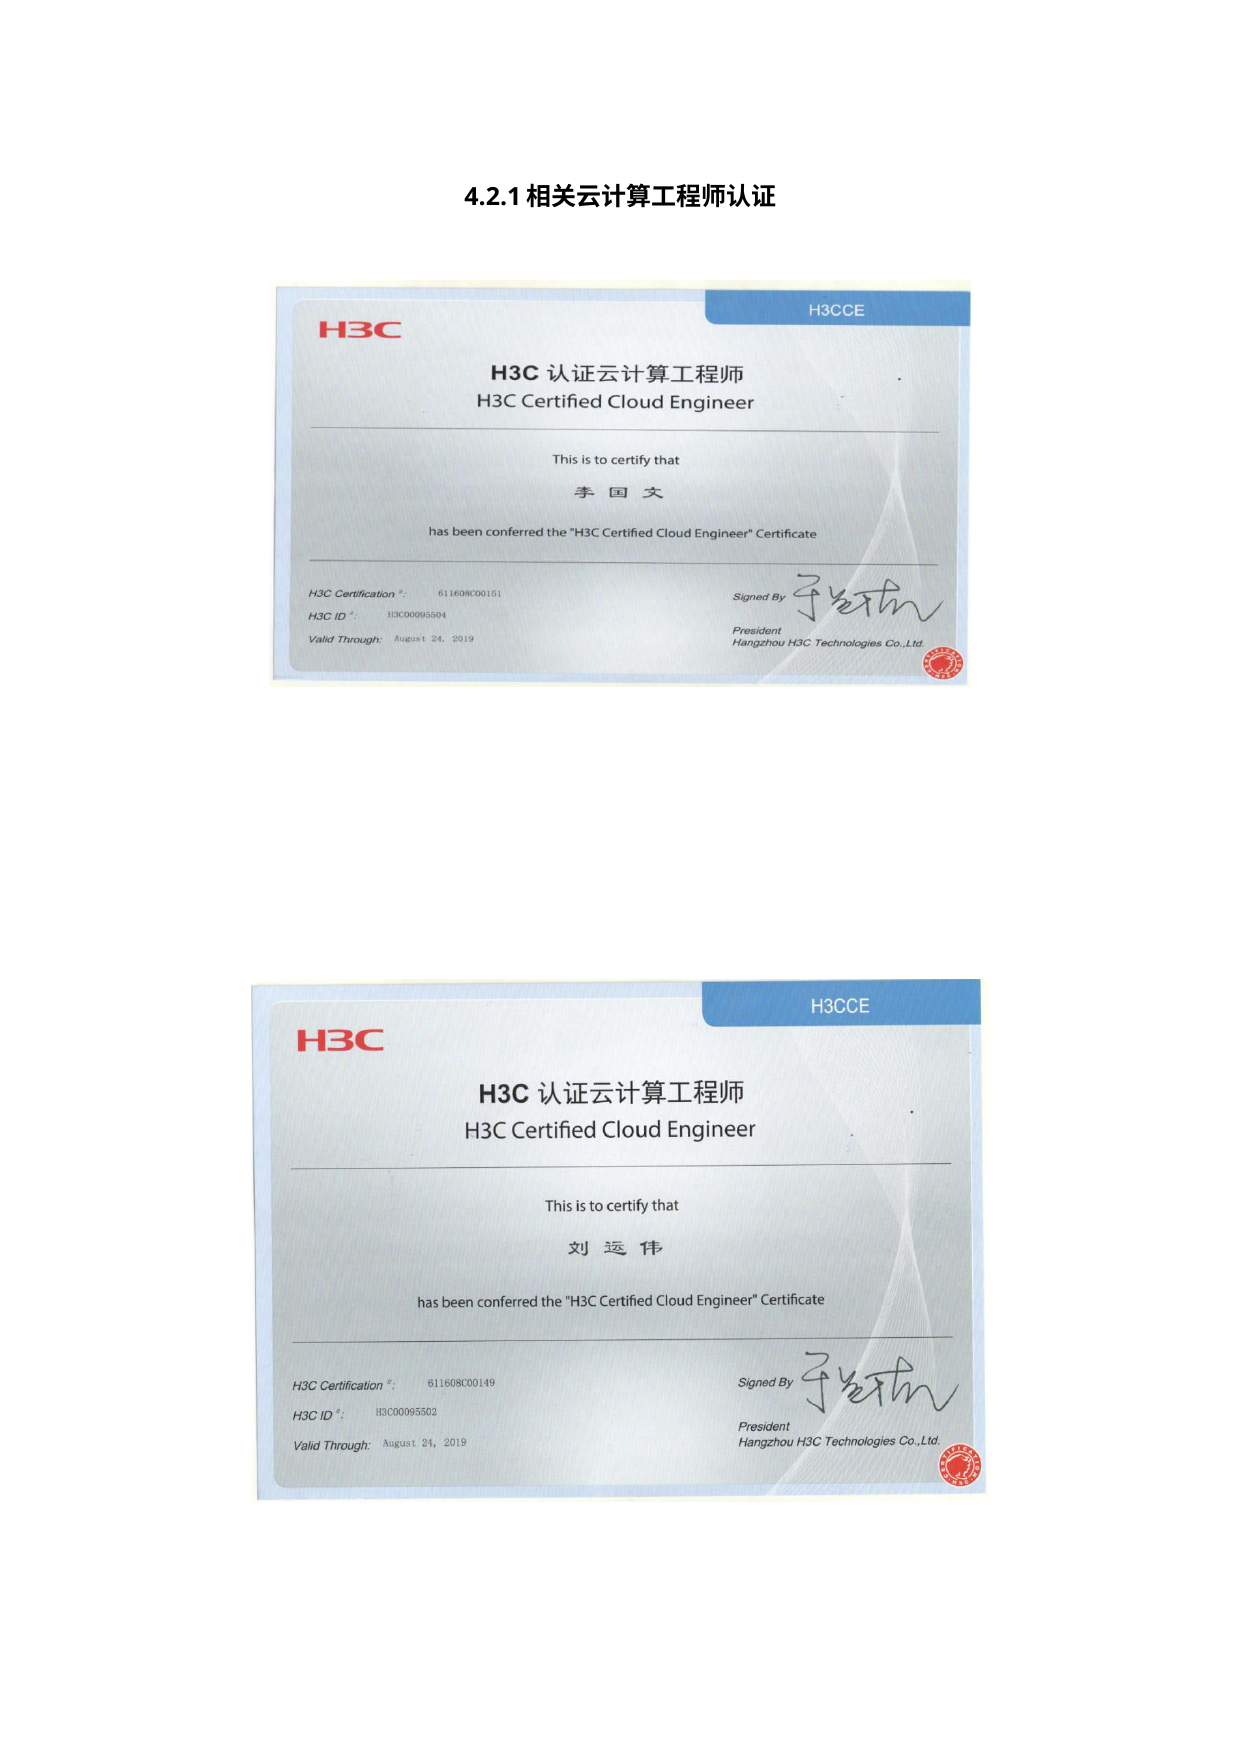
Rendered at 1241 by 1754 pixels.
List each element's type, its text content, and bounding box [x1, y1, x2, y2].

picture [269, 280, 972, 687]
subtitle 4.2.1相关云计算工程师认证 [187, 162, 1053, 227]
picture [251, 979, 990, 1502]
